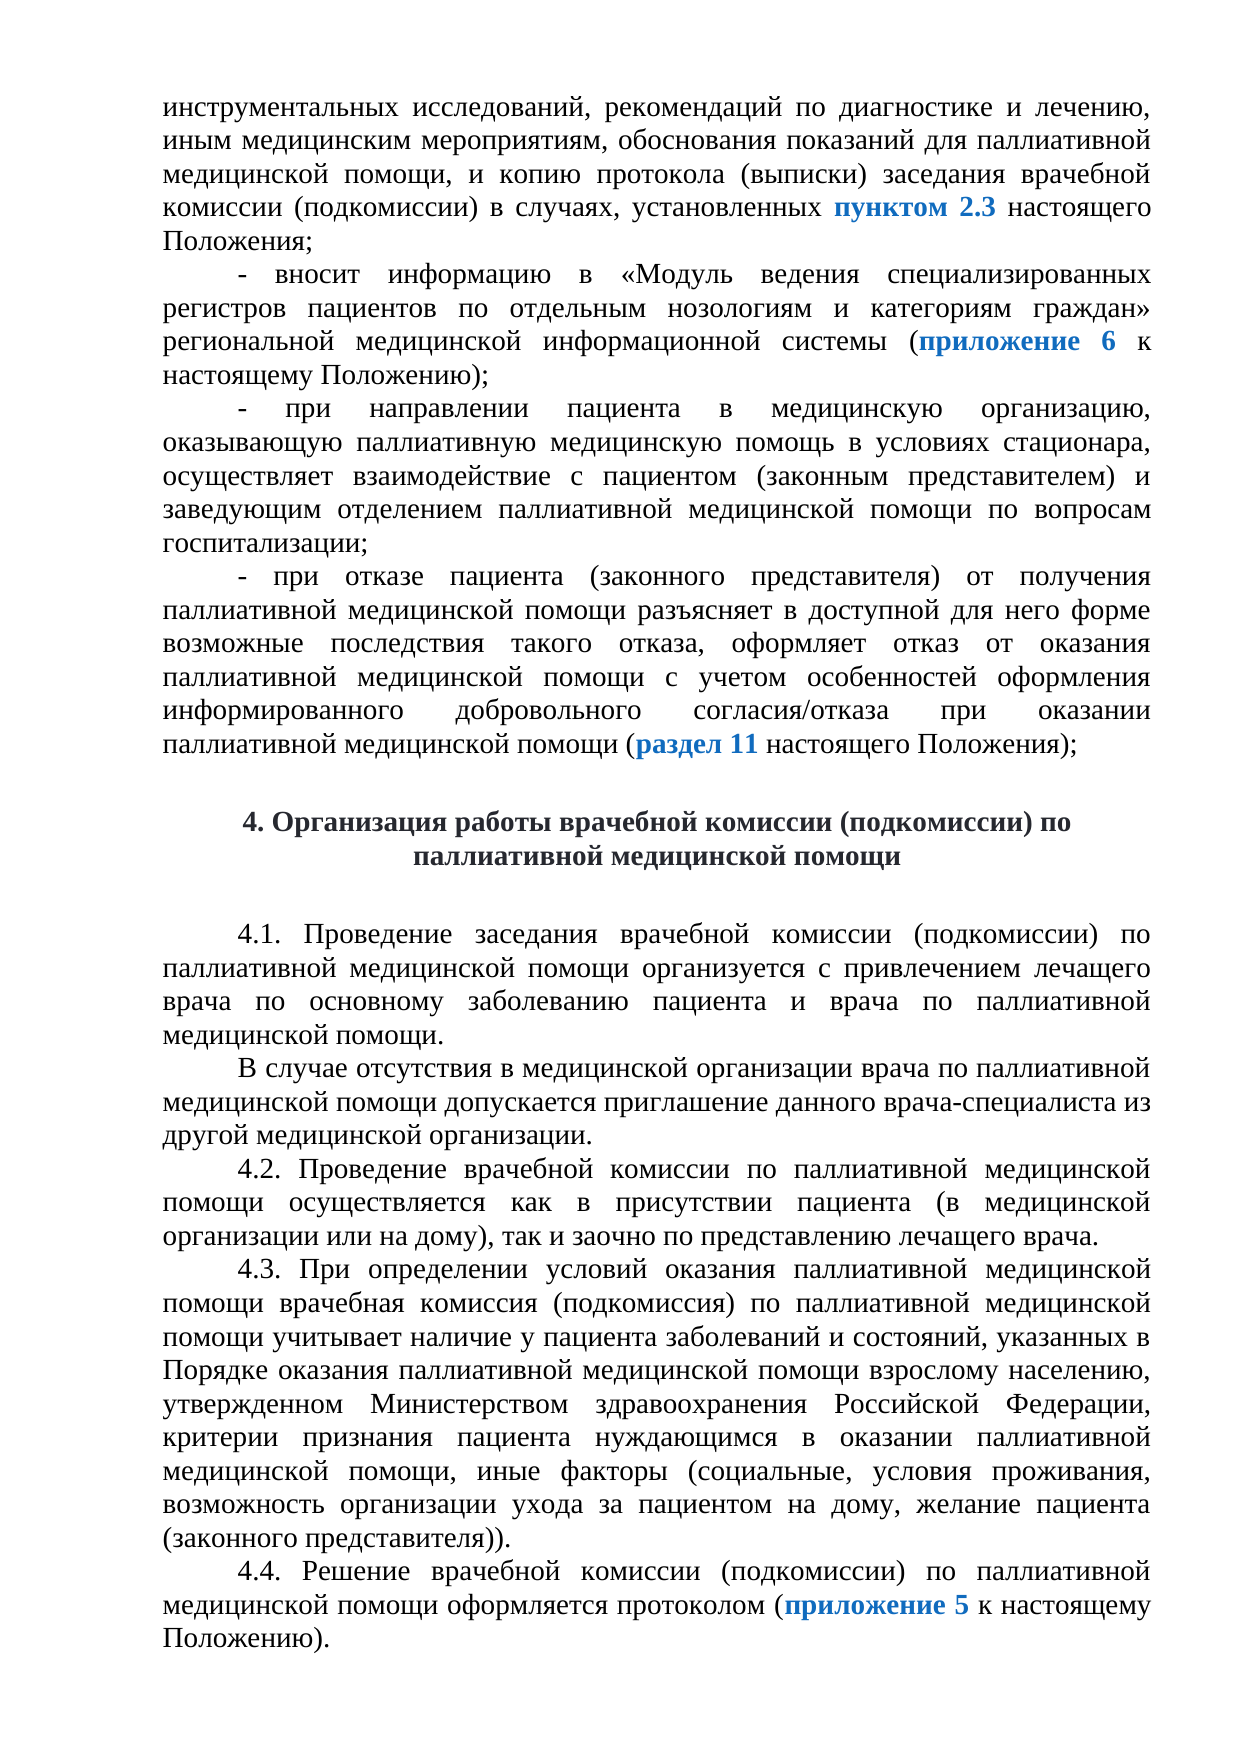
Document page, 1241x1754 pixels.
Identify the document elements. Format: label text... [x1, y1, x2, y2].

text 4.4. Решение врачебной комиссии (подкомиссии) по паллиативной медицинской помощи оформляется протоколом (приложение 5 к настоящему Положению). [162, 1553, 1152, 1654]
text - при отказе пациента (законного представителя) от получения паллиативной медицинской помощи разъясняет в доступной для него форме возможные последствия такого отказа, оформляет отказ от оказания паллиативной медицинской помощи с учетом особенностей оформления информированного добровольного согласия/отказа при оказании паллиативной медицинской помощи (раздел 11 настоящего Положения); [162, 558, 1152, 759]
text 4.2. Проведение врачебной комиссии по паллиативной медицинской помощи осуществляется как в присутствии пациента (в медицинской организации или на дому), так и заочно по представлению лечащего врача. [162, 1151, 1152, 1252]
text 4.1. Проведение заседания врачебной комиссии (подкомиссии) по паллиативной медицинской помощи организуется с привлечением лечащего врача по основному заболеванию пациента и врача по паллиативной медицинской помощи. [162, 916, 1152, 1050]
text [162, 89, 1152, 256]
text 4.3. При определении условий оказания паллиативной медицинской помощи врачебная комиссия (подкомиссия) по паллиативной медицинской помощи учитывает наличие у пациента заболеваний и состояний, указанных в Порядке оказания паллиативной медицинской помощи взрослому населению, утвержденном Министерством здравоохранения Российской Федерации, критерии признания пациента нуждающимся в оказании паллиативной медицинской помощи, иные факторы (социальные, условия проживания, возможность организации ухода за пациентом на дому, желание пациента (законного представителя)). [162, 1252, 1152, 1553]
text - при направлении пациента в медицинскую организацию, оказывающую паллиативную медицинскую помощь в условиях стационара, осуществляет взаимодействие с пациентом (законным представителем) и заведующим отделением паллиативной медицинской помощи по вопросам госпитализации; [162, 391, 1152, 558]
subtitle 4. Организация работы врачебной комиссии (подкомиссии) по паллиативной медицинской помощи [162, 804, 1152, 871]
text В случае отсутствия в медицинской организации врача по паллиативной медицинской помощи допускается приглашение данного врача-специалиста из другой медицинской организации. [162, 1050, 1152, 1151]
text - вносит информацию в «Модуль ведения специализированных регистров пациентов по отдельным нозологиям и категориям граждан» региональной медицинской информационной системы (приложение 6 к настоящему Положению); [162, 256, 1152, 391]
